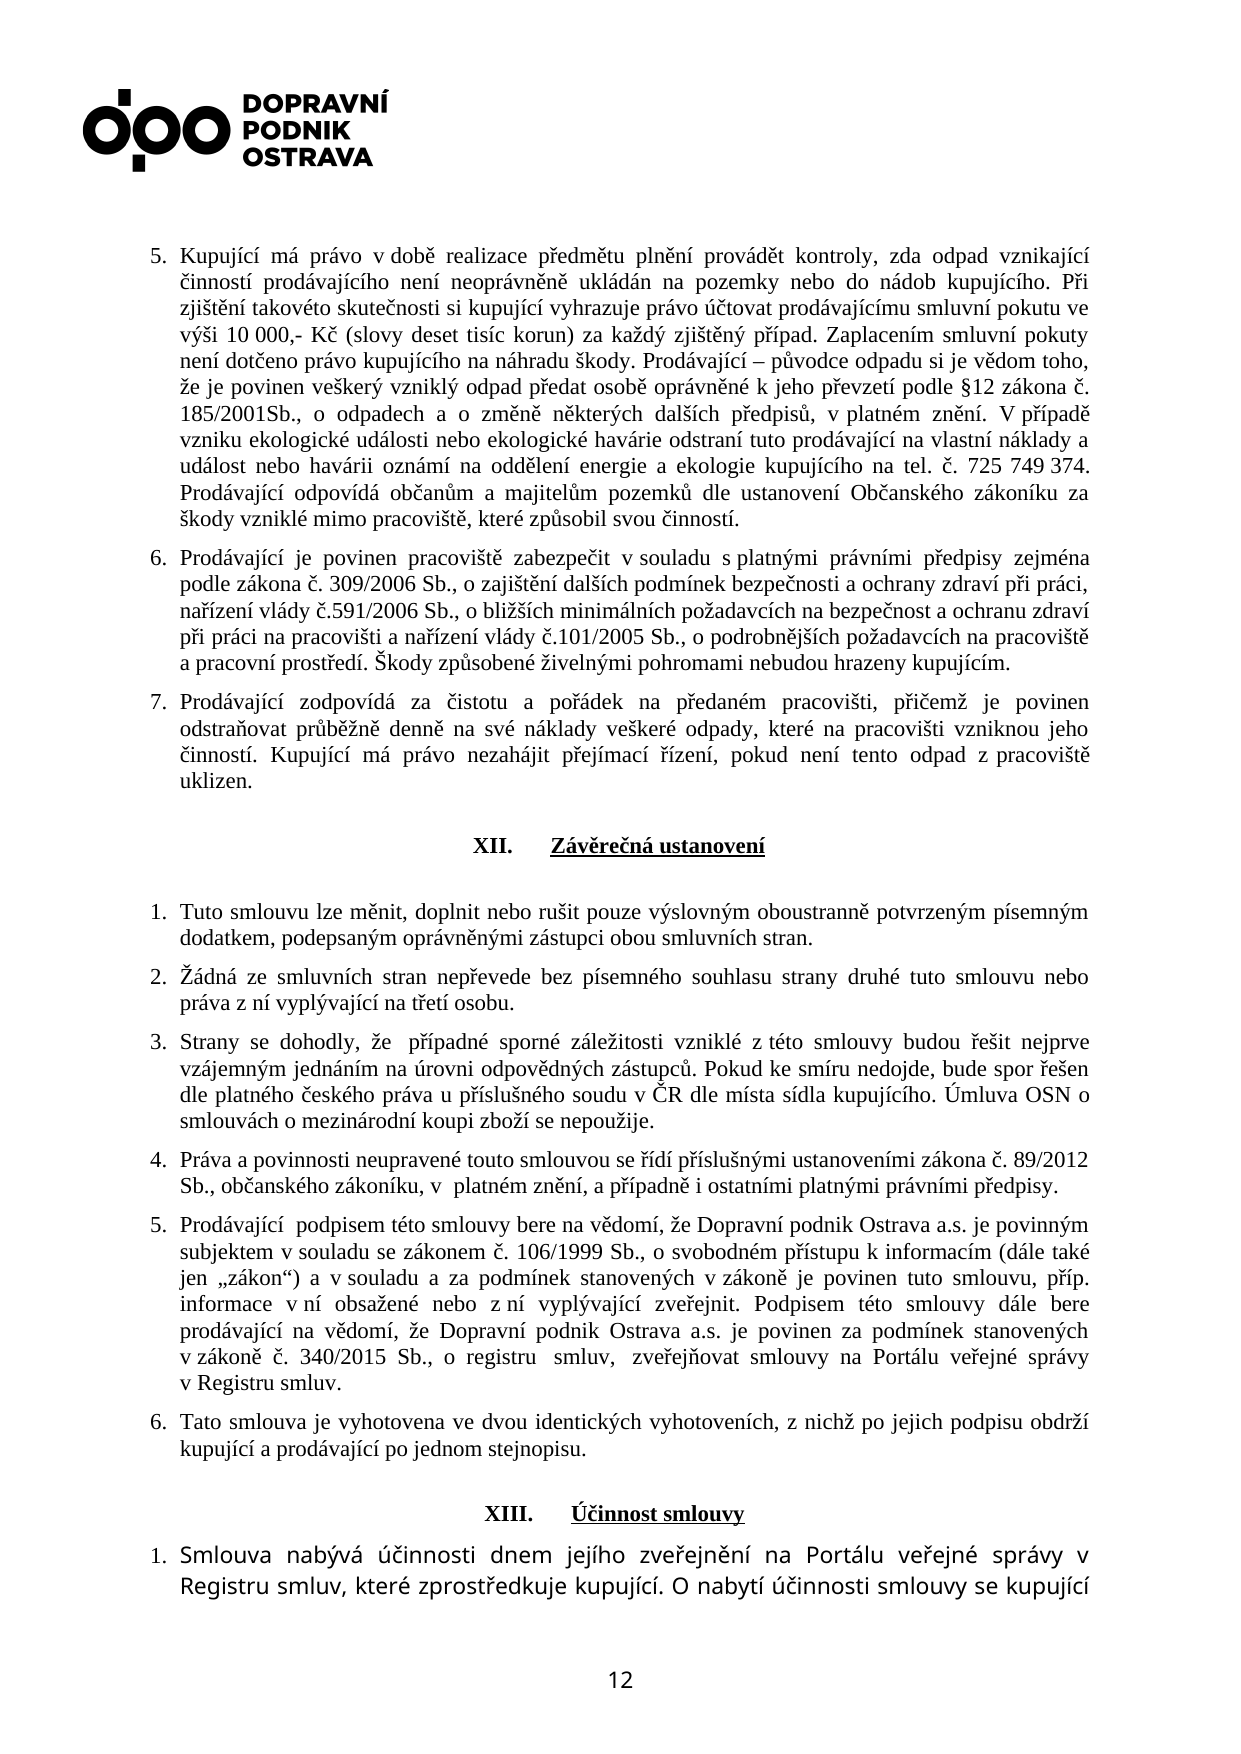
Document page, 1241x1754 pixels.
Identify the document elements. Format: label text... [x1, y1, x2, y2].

list Prodávající podpisem této smlouvy bere na vědomí, že Dopravní podnik Ostrava a.s. je povinným subjektem v souladu se zákonem č. 106/1999 Sb., o svobodném přístupu k informacím (dále také jen „zákon“) a v souladu a za podmínek stanovených v zákoně je povinen tuto smlouvu, příp. informace v ní obsažené nebo z ní vyplývající zveřejnit. Podpisem této smlouvy dále bere prodávající na vědomí, že Dopravní podnik Ostrava a.s. je povinen za podmínek stanovených v zákoně č. 340/2015 Sb., o registru smluv, zveřejňovat smlouvy na Portálu veřejné správy v Registru smluv. [150, 1211, 1090, 1396]
list Závěrečná ustanovení [187, 833, 1090, 859]
list Práva a povinnosti neupravené touto smlouvou se řídí příslušnými ustanoveními zákona č. 89/2012 Sb., občanského zákoníku, v platném znění, a případně i ostatními platnými právními předpisy. [150, 1146, 1090, 1199]
list Tuto smlouvu lze měnit, doplnit nebo rušit pouze výslovným oboustranně potvrzeným písemným dodatkem, podepsaným oprávněnými zástupci obou smluvních stran. [150, 898, 1090, 951]
list Prodávající je povinen pracoviště zabezpečit v souladu s platnými právními předpisy zejména podle zákona č. 309/2006 Sb., o zajištění dalších podmínek bezpečnosti a ochrany zdraví při práci, nařízení vlády č.591/2006 Sb., o bližších minimálních požadavcích na bezpečnost a ochranu zdraví při práci na pracovišti a nařízení vlády č.101/2005 Sb., o podrobnějších požadavcích na pracoviště a pracovní prostředí. Škody způsobené živelnými pohromami nebudou hrazeny kupujícím. [150, 544, 1090, 676]
list Strany se dohodly, že případné sporné záležitosti vzniklé z této smlouvy budou řešit nejprve vzájemným jednáním na úrovni odpovědných zástupců. Pokud ke smíru nedojde, bude spor řešen dle platného českého práva u příslušného soudu v ČR dle místa sídla kupujícího. Úmluva OSN o smlouvách o mezinárodní koupi zboží se nepoužije. [150, 1028, 1090, 1134]
picture [82, 89, 389, 172]
list Prodávající zodpovídá za čistotu a pořádek na předaném pracovišti, přičemž je povinen odstraňovat průběžně denně na své náklady veškeré odpady, které na pracovišti vzniknou jeho činností. Kupující má právo nezahájit přejímací řízení, pokud není tento odpad z pracoviště uklizen. [150, 688, 1090, 794]
list Tato smlouva je vyhotovena ve dvou identických vyhotoveních, z nichž po jejich podpisu obdrží kupující a prodávající po jednom stejnopisu. [150, 1408, 1090, 1461]
list Kupující má právo v době realizace předmětu plnění provádět kontroly, zda odpad vznikající činností prodávajícího není neoprávněně ukládán na pozemky nebo do nádob kupujícího. Při zjištění takovéto skutečnosti si kupující vyhrazuje právo účtovat prodávajícímu smluvní pokutu ve výši 10 000,- Kč (slovy deset tisíc korun) za každý zjištěný případ. Zaplacením smluvní pokuty není dotčeno právo kupujícího na náhradu škody. Prodávající – původce odpadu si je vědom toho, že je povinen veškerý vzniklý odpad předat osobě oprávněné k jeho převzetí podle §12 zákona č. 185/2001Sb., o odpadech a o změně některých dalších předpisů, v platném znění. V případě vzniku ekologické události nebo ekologické havárie odstraní tuto prodávající na vlastní náklady a událost nebo havárii oznámí na oddělení energie a ekologie kupujícího na tel. č. 725 749 374. Prodávající odpovídá občanům a majitelům pozemků dle ustanovení Občanského zákoníku za škody vzniklé mimo pracoviště, které způsobil svou činností. [150, 242, 1090, 532]
list Žádná ze smluvních stran nepřevede bez písemného souhlasu strany druhé tuto smlouvu nebo práva z ní vyplývající na třetí osobu. [150, 963, 1090, 1016]
list Účinnost smlouvy [187, 1500, 1090, 1526]
